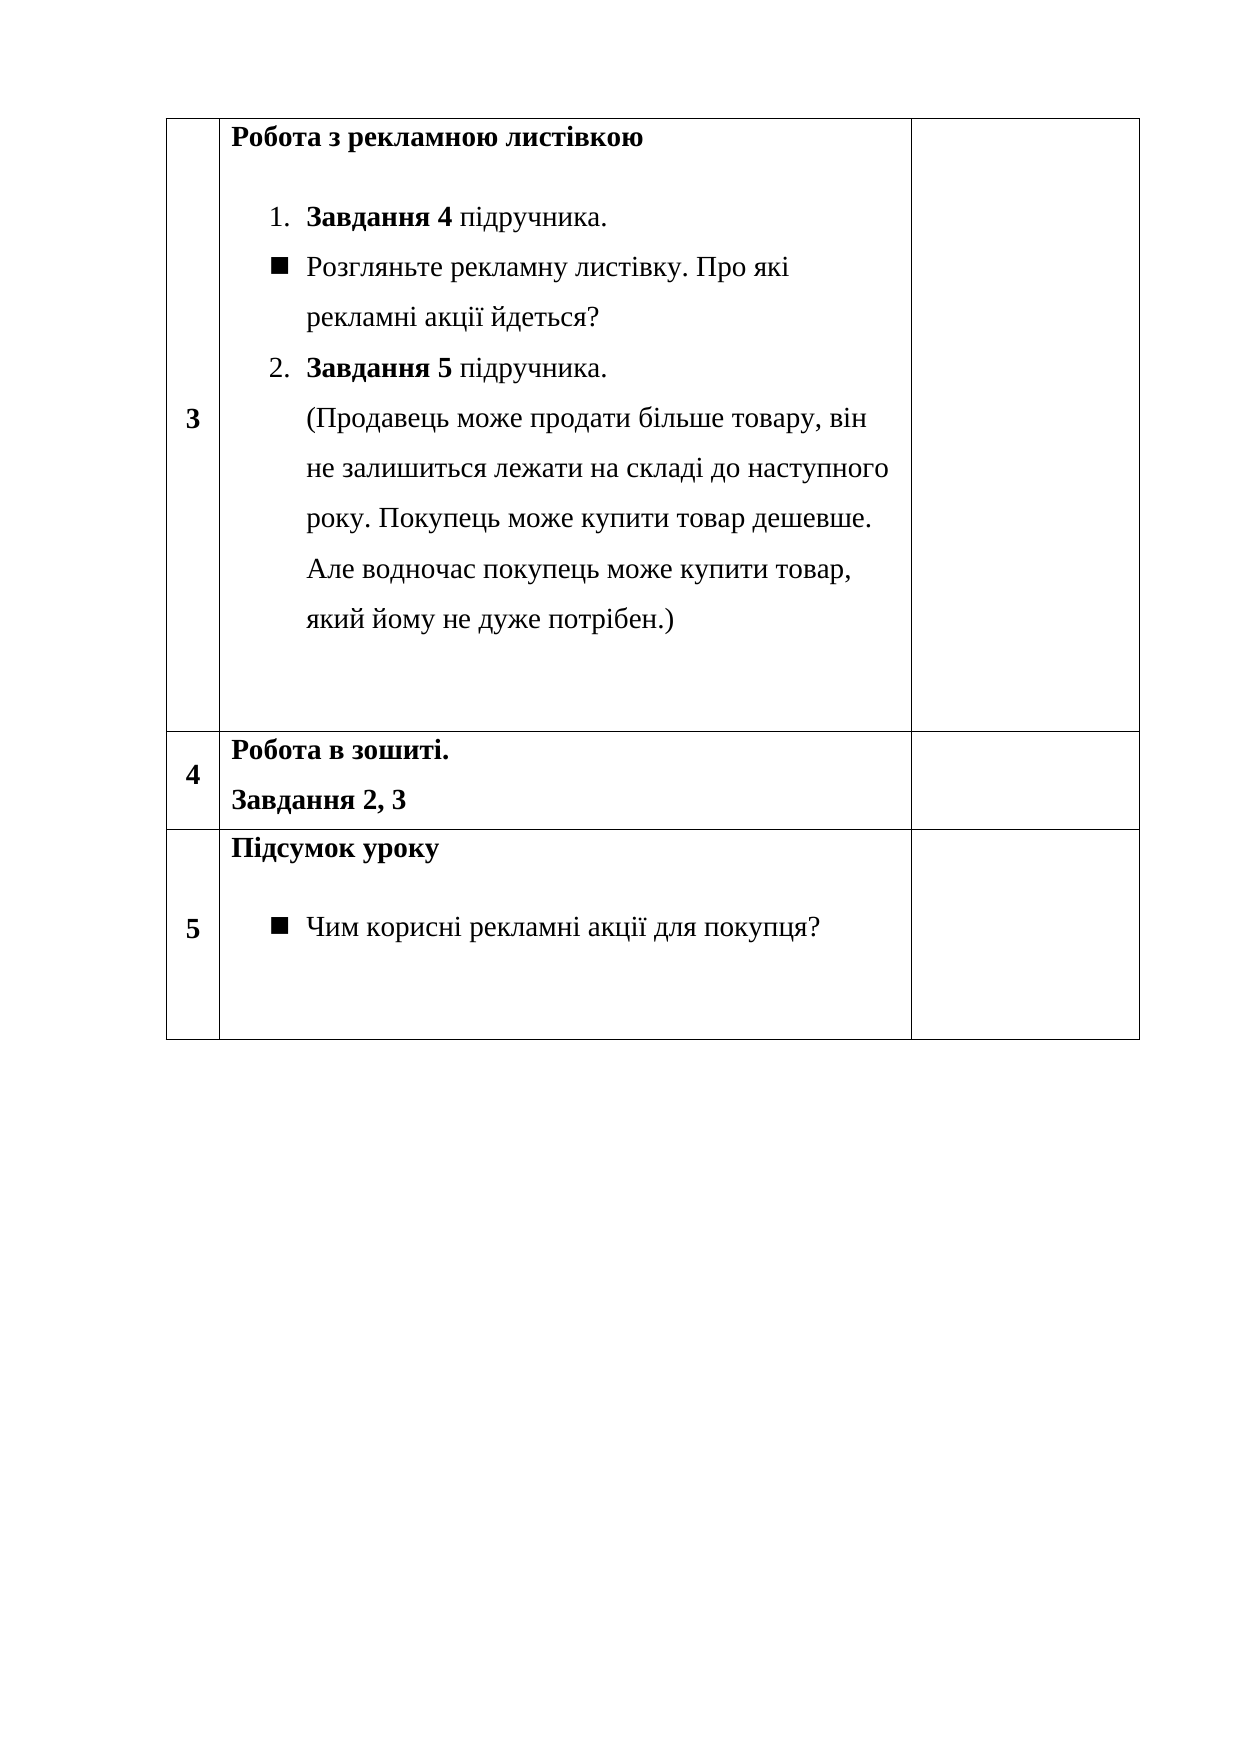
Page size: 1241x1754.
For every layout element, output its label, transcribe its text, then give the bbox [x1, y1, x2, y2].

table_cell [912, 732, 1139, 829]
table_cell Підсумок уроку Чим корисні рекламні акції для покупця? [220, 830, 911, 1039]
table_cell 3 [167, 119, 219, 731]
table_cell Робота з рекламною листівкою Завдання 4 підручника. Розгляньте рекламну листівку. Про які рекламні акції йдеться? Завдання 5 підручника. (Продавець може продати більше товару, він не залишиться лежати на складі до наступного року. Покупець може купити товар дешевше. Але водночас покупець може купити товар, який йому не дуже потрібен.) [220, 119, 911, 731]
table_cell 4 [167, 732, 219, 829]
table_cell [912, 830, 1139, 1039]
table_cell [912, 119, 1139, 731]
table_cell Робота в зошиті. Завдання 2, 3 [220, 732, 911, 829]
table_cell 5 [167, 830, 219, 1039]
